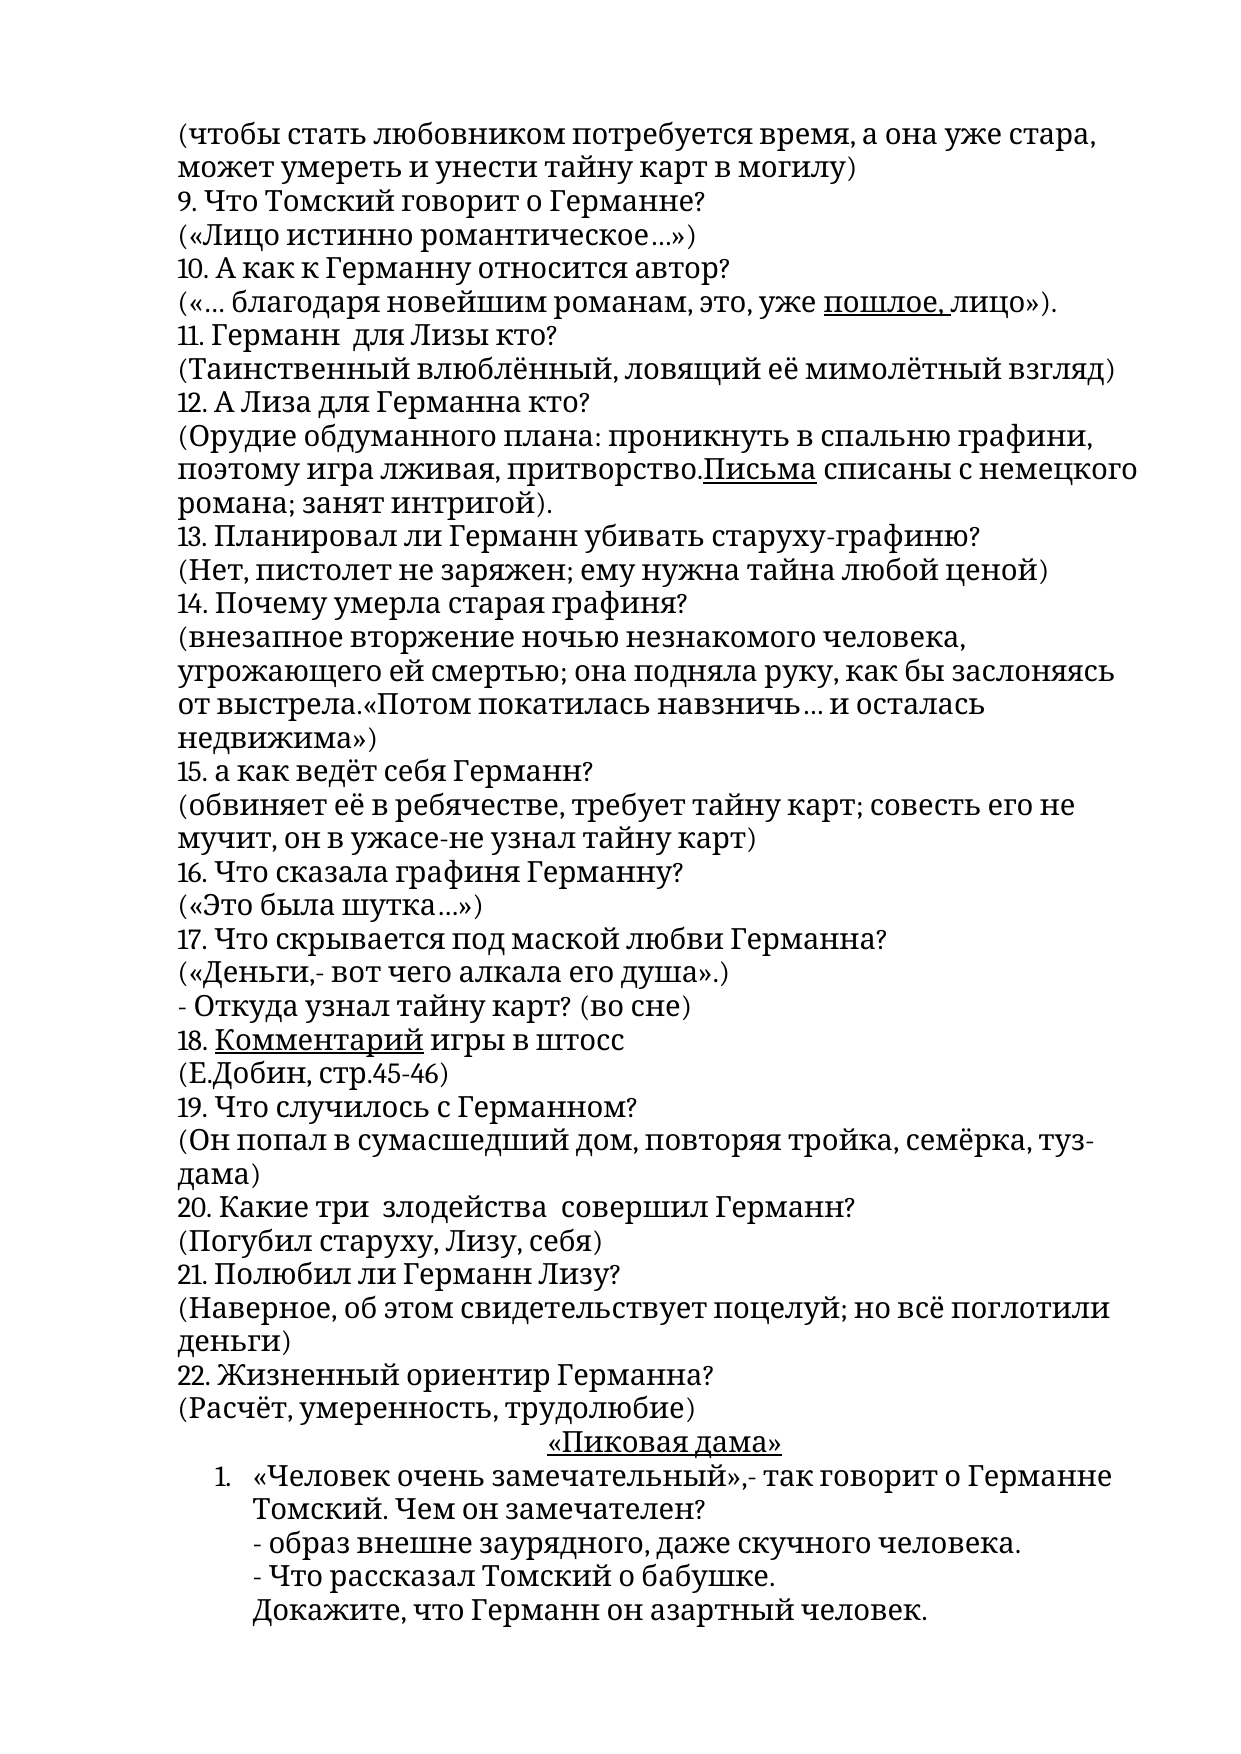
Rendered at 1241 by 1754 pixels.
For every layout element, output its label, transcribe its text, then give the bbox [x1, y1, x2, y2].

text (Орудие обдуманного плана: проникнуть в спальню графини, поэтому игра лживая, притворство.Письма списаны с немецкого романа; занят интригой). [177, 420, 1152, 521]
text (Нет, пистолет не заряжен; ему нужна тайна любой ценой) [177, 554, 1152, 588]
text - Откуда узнал тайну карт? (во сне) [177, 990, 1152, 1024]
text (обвиняет её в ребячестве, требует тайну карт; совесть его не мучит, он в ужасе-не узнал тайну карт) [177, 789, 1152, 856]
text 14. Почему умерла старая графиня? [177, 588, 1152, 621]
text 9. Что Томский говорит о Германне? [177, 185, 1152, 219]
text 22. Жизненный ориентир Германна? [177, 1359, 1152, 1393]
text (Он попал в сумасшедший дом, повторяя тройка, семёрка, туз-дама) [177, 1124, 1152, 1191]
text (Е.Добин, стр.45-46) [177, 1057, 1152, 1091]
text («Лицо истинно романтическое…») [177, 219, 1152, 252]
text (Наверное, об этом свидетельствует поцелуй; но всё поглотили деньги) [177, 1292, 1152, 1359]
text 12. А Лиза для Германна кто? [177, 386, 1152, 420]
text (чтобы стать любовником потребуется время, а она уже стара, может умереть и унести тайну карт в могилу) [177, 118, 1152, 185]
text («Это была шутка…») [177, 889, 1152, 923]
text 13. Планировал ли Германн убивать старуху-графиню? [177, 521, 1152, 554]
text (Погубил старуху, Лизу, себя) [177, 1225, 1152, 1258]
text 11. Германн для Лизы кто? [177, 319, 1152, 353]
text 21. Полюбил ли Германн Лизу? [177, 1258, 1152, 1292]
text («Деньги,- вот чего алкала его душа».) [177, 957, 1152, 990]
text 18. Комментарий игры в штосс [177, 1024, 1152, 1057]
text 20. Какие три злодейства совершил Германн? [177, 1191, 1152, 1225]
text («… благодаря новейшим романам, это, уже пошлое, лицо»). [177, 286, 1152, 319]
text (внезапное вторжение ночью незнакомого человека, угрожающего ей смертью; она подняла руку, как бы заслоняясь от выстрела.«Потом покатилась навзничь… и осталась недвижима») [177, 621, 1152, 755]
text (Таинственный влюблённый, ловящий её мимолётный взгляд) [177, 353, 1152, 386]
text - образ внешне заурядного, даже скучного человека. [252, 1527, 1152, 1560]
text 17. Что скрывается под маской любви Германна? [177, 923, 1152, 957]
text 10. А как к Германну относится автор? [177, 252, 1152, 286]
text (Расчёт, умеренность, трудолюбие) [177, 1393, 1152, 1426]
list «Человек очень замечательный»,- так говорит о Германне Томский. Чем он замечателен? [215, 1460, 1152, 1527]
text Докажите, что Германн он азартный человек. [252, 1594, 1152, 1627]
text 15. а как ведёт себя Германн? [177, 755, 1152, 789]
text - Что рассказал Томский о бабушке. [252, 1560, 1152, 1594]
text 19. Что случилось с Германном? [177, 1091, 1152, 1124]
text «Пиковая дама» [177, 1426, 1152, 1460]
text 16. Что сказала графиня Германну? [177, 856, 1152, 889]
